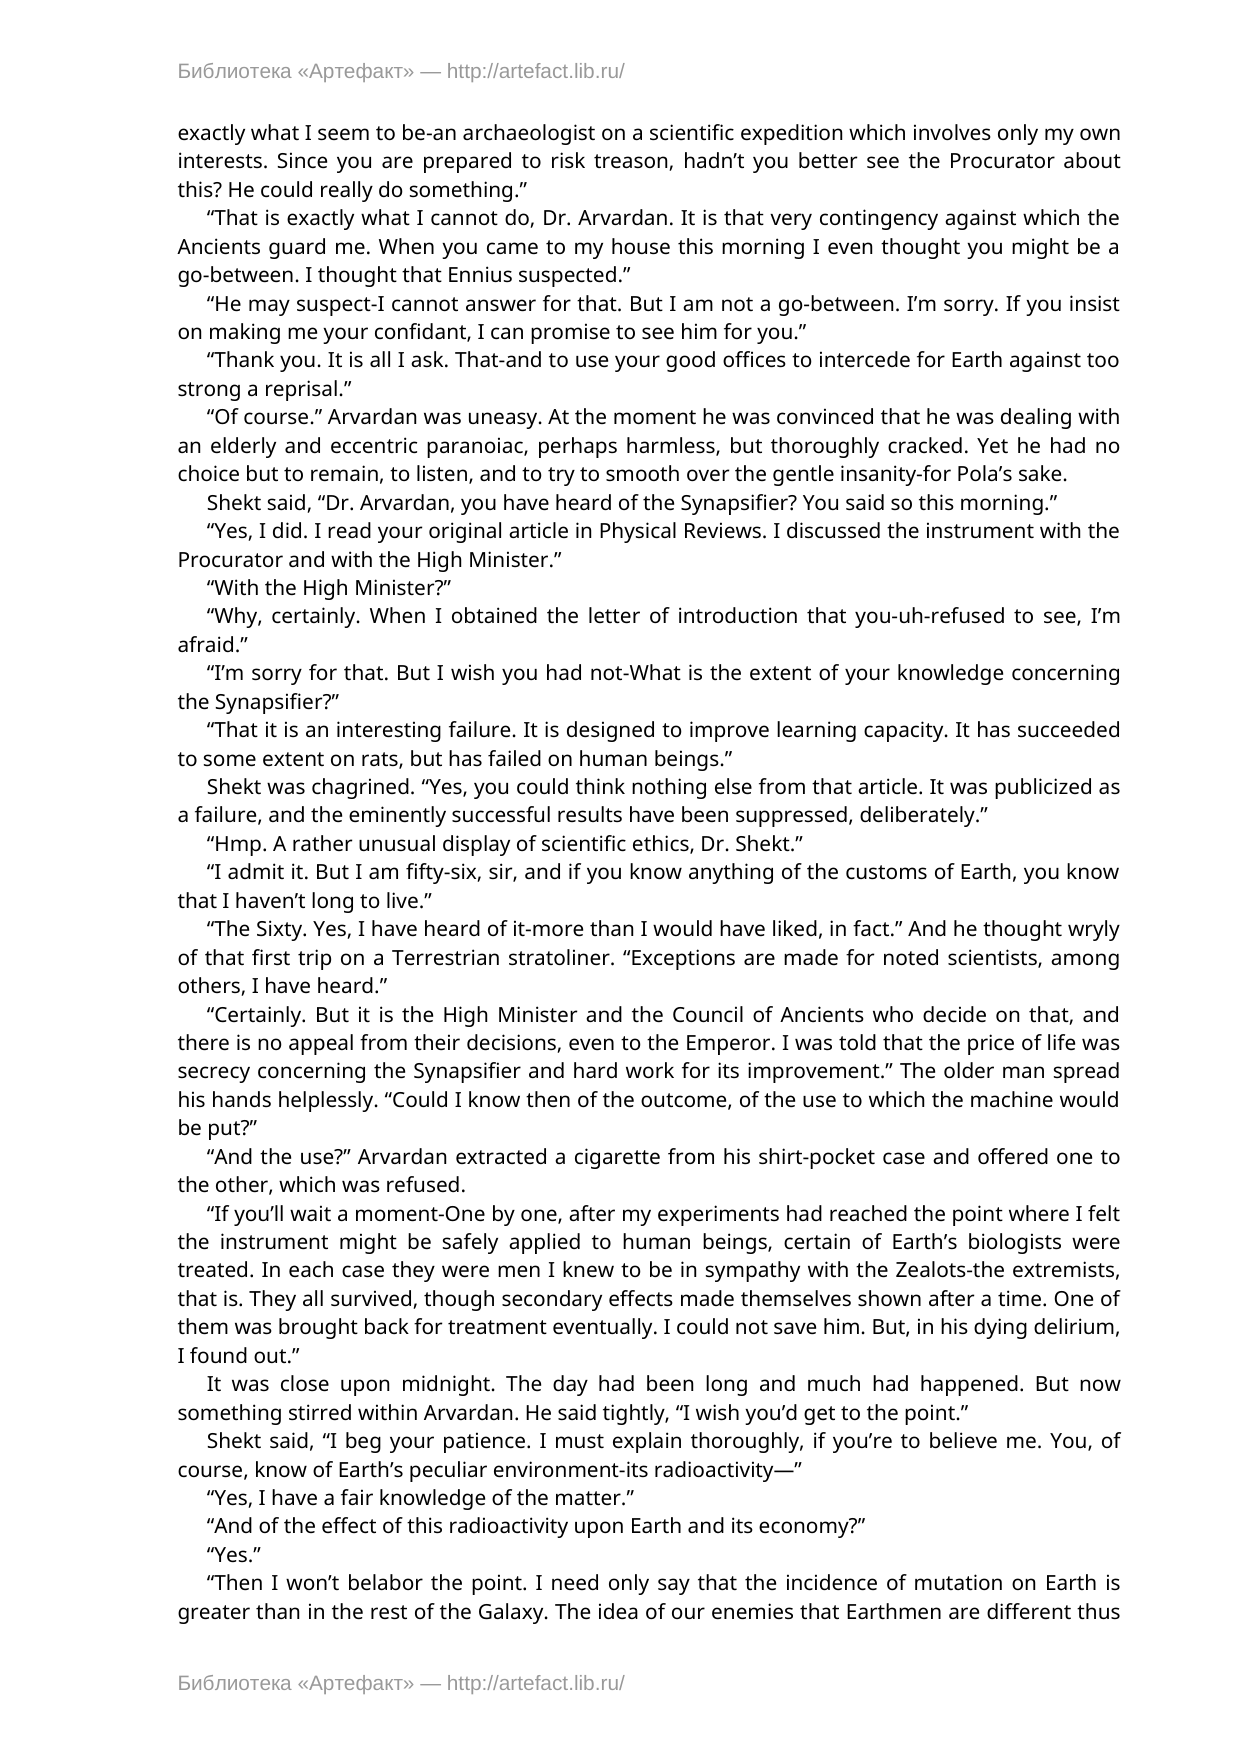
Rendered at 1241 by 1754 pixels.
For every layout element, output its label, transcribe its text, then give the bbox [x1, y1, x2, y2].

text “The Sixty. Yes, I have heard of it-more than I would have liked, in fact.” And he thought wryly of that first trip on a Terrestrian stratoliner. “Exceptions are made for noted scientists, among others, I have heard.” [177, 914, 1122, 1000]
text “And the use?” Arvardan extracted a cigarette from his shirt-pocket case and offered one to the other, which was refused. [177, 1142, 1122, 1199]
text “Yes.” [177, 1540, 1122, 1568]
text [177, 1568, 1122, 1625]
text “That it is an interesting failure. It is designed to improve learning capacity. It has succeeded to some extent on rats, but has failed on human beings.” [177, 715, 1122, 772]
text “I’m sorry for that. But I wish you had not-What is the extent of your knowledge concerning the Synapsifier?” [177, 658, 1122, 715]
text “Of course.” Arvardan was uneasy. At the moment he was convinced that he was dealing with an elderly and eccentric paranoiac, perhaps harmless, but thoroughly cracked. Yet he had no choice but to remain, to listen, and to try to smooth over the gentle insanity-for Pola’s sake. [177, 402, 1122, 488]
text “I admit it. But I am fifty-six, sir, and if you know anything of the customs of Earth, you know that I haven’t long to live.” [177, 857, 1122, 914]
text “Thank you. It is all I ask. That-and to use your good offices to intercede for Earth against too strong a reprisal.” [177, 346, 1122, 402]
text “Why, certainly. When I obtained the letter of introduction that you-uh-refused to see, I’m afraid.” [177, 602, 1122, 658]
text “Yes, I did. I read your original article in Physical Reviews. I discussed the instrument with the Procurator and with the High Minister.” [177, 516, 1122, 573]
text “Hmp. A rather unusual display of scientific ethics, Dr. Shekt.” [177, 829, 1122, 857]
text “Yes, I have a fair knowledge of the matter.” [177, 1483, 1122, 1512]
text “That is exactly what I cannot do, Dr. Arvardan. It is that very contingency against which the Ancients guard me. When you came to my house this morning I even thought you might be a go-between. I thought that Ennius suspected.” [177, 203, 1122, 289]
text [177, 118, 1122, 203]
text Shekt was chagrined. “Yes, you could think nothing else from that article. It was publicized as a failure, and the eminently successful results have been suppressed, deliberately.” [177, 772, 1122, 829]
text Shekt said, “Dr. Arvardan, you have heard of the Synapsifier? You said so this morning.” [177, 488, 1122, 516]
text “Certainly. But it is the High Minister and the Council of Ancients who decide on that, and there is no appeal from their decisions, even to the Emperor. I was told that the price of life was secrecy concerning the Synapsifier and hard work for its improvement.” The older man spread his hands helplessly. “Could I know then of the outcome, of the use to which the machine would be put?” [177, 1000, 1122, 1142]
text It was close upon midnight. The day had been long and much had happened. But now something stirred within Arvardan. He said tightly, “I wish you’d get to the point.” [177, 1369, 1122, 1426]
text “With the High Minister?” [177, 573, 1122, 602]
text “He may suspect-I cannot answer for that. But I am not a go-between. I’m sorry. If you insist on making me your confidant, I can promise to see him for you.” [177, 289, 1122, 346]
text “If you’ll wait a moment-One by one, after my experiments had reached the point where I felt the instrument might be safely applied to human beings, certain of Earth’s biologists were treated. In each case they were men I knew to be in sympathy with the Zealots-the extremists, that is. They all survived, though secondary effects made themselves shown after a time. One of them was brought back for treatment eventually. I could not save him. But, in his dying delirium, I found out.” [177, 1199, 1122, 1369]
text “And of the effect of this radioactivity upon Earth and its economy?” [177, 1512, 1122, 1540]
text Shekt said, “I beg your patience. I must explain thoroughly, if you’re to believe me. You, of course, know of Earth’s peculiar environment-its radioactivity—” [177, 1426, 1122, 1483]
